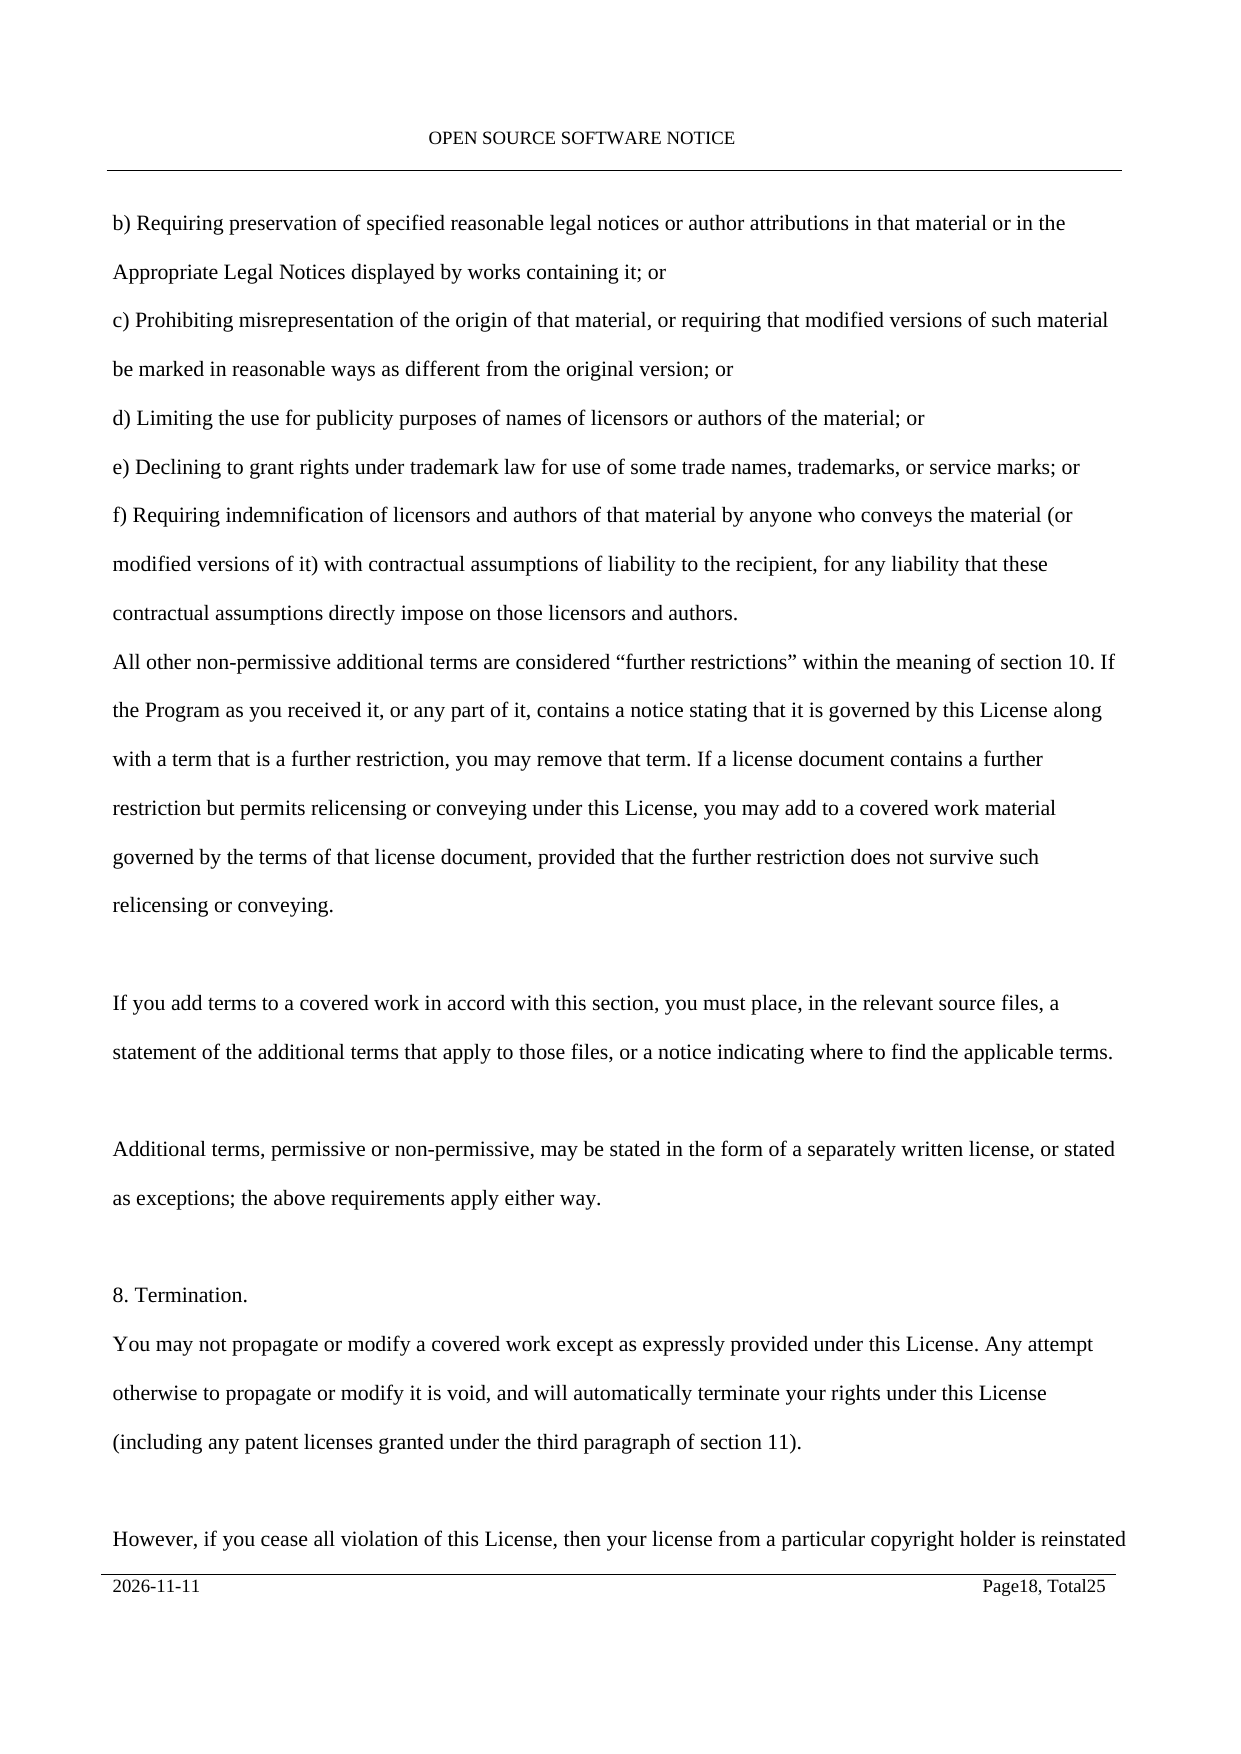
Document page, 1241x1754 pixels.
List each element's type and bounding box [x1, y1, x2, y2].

text [112, 206, 1128, 1555]
